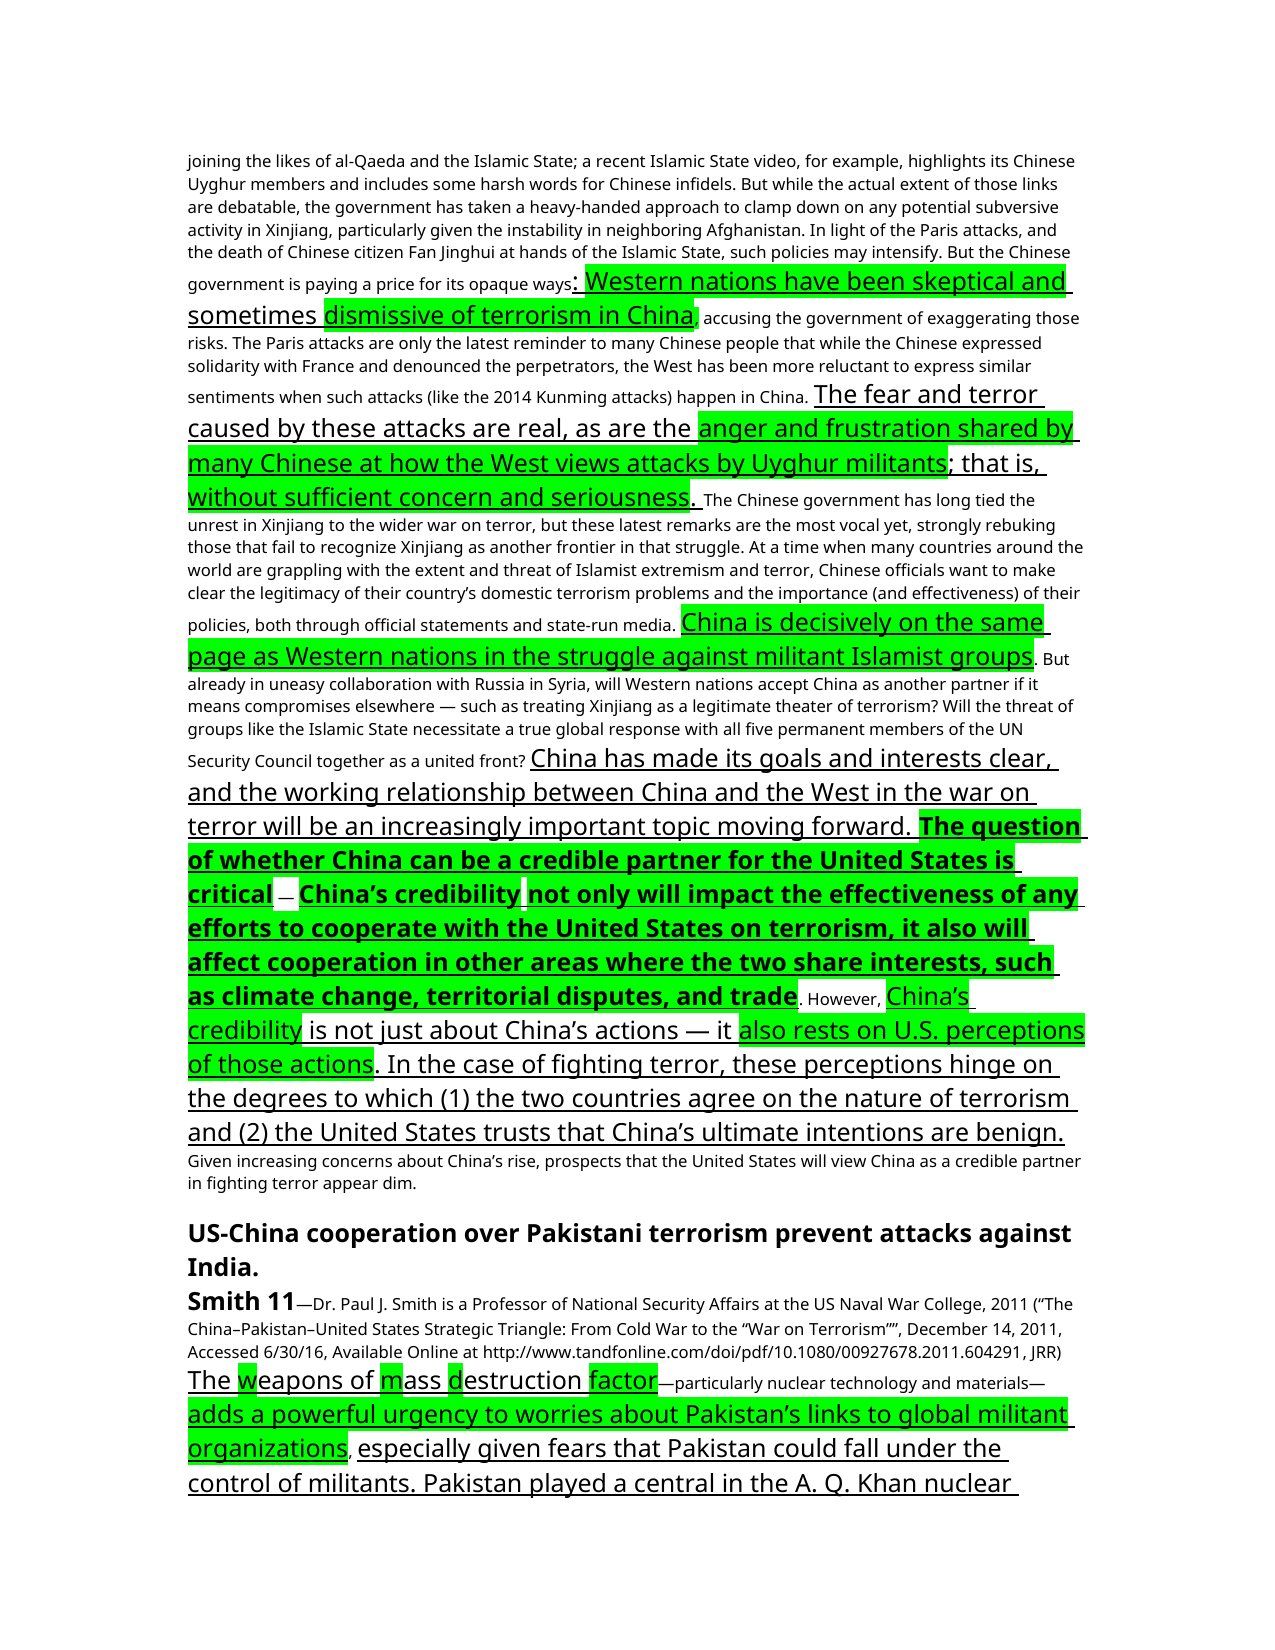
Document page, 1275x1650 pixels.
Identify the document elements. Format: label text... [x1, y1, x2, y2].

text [187, 150, 1087, 837]
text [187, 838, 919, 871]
text Smith 11—Dr. Paul J. Smith is a Professor of National Security Affairs at the US Naval War College, 2011 (“The China–Pakistan–United States Strategic Triangle: From Cold War to the “War on Terrorism””, December 14, 2011, Accessed 6/30/16, Available Online at http://www.tandfonline.com/doi/pdf/10.1080/00927678.2011.604291, JRR) [187, 1283, 1087, 1363]
subtitle US-China cooperation over Pakistani terrorism prevent attacks against India. [187, 1215, 1087, 1283]
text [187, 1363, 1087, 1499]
